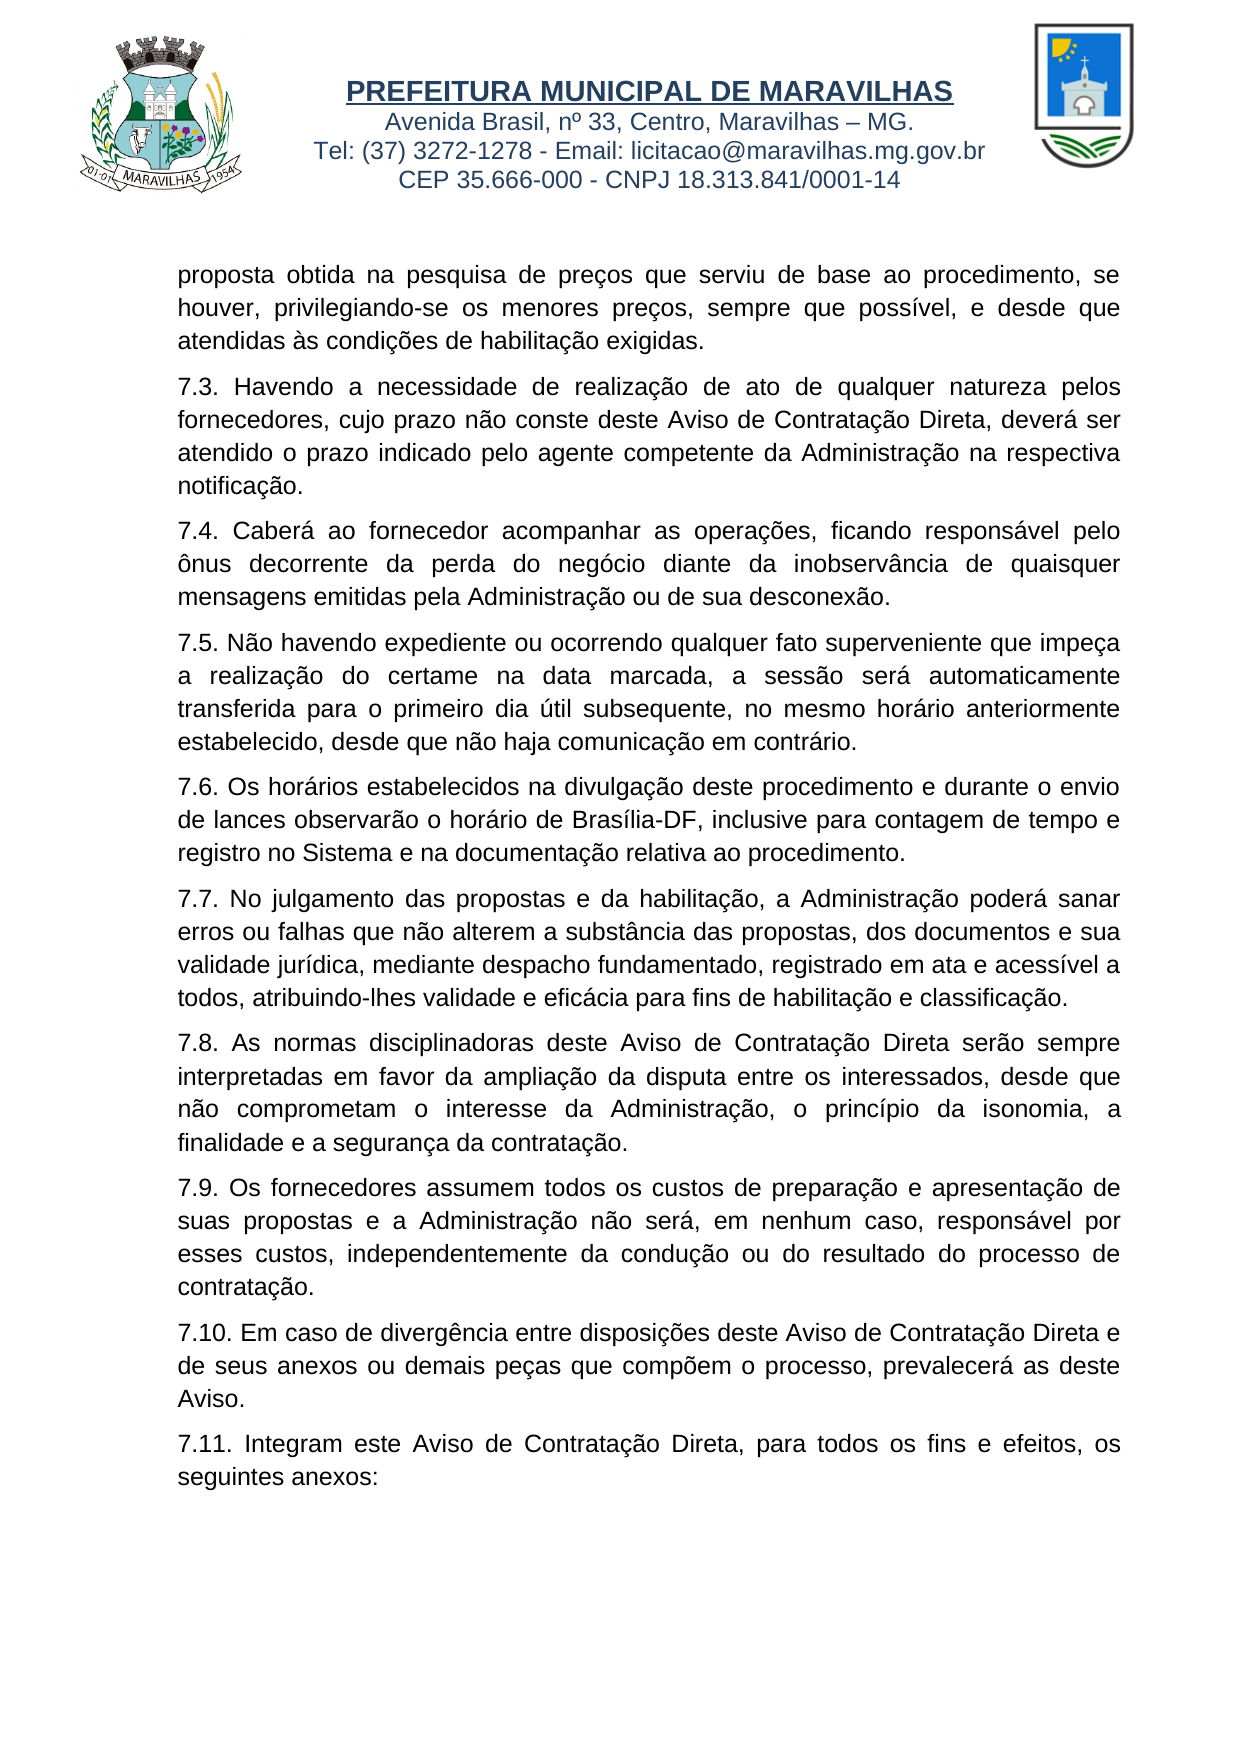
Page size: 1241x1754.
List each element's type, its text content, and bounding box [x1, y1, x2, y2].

text 7.4. Caberá ao fornecedor acompanhar as operações, ficando responsável pelo ônus decorrente da perda do negócio diante da inobservância de quaisquer mensagens emitidas pela Administração ou de sua desconexão. [177, 516, 1122, 611]
picture [74, 30, 246, 195]
text 7.11. Integram este Aviso de Contratação Direta, para todos os fins e efeitos, os seguintes anexos: [177, 1429, 1122, 1491]
text 7.9. Os fornecedores assumem todos os custos de preparação e apresentação de suas propostas e a Administração não será, em nenhum caso, responsável por esses custos, independentemente da condução ou do resultado do processo de contratação. [177, 1173, 1122, 1301]
text 7.10. Em caso de divergência entre disposições deste Aviso de Contratação Direta e de seus anexos ou demais peças que compõem o processo, prevalecerá as deste Aviso. [177, 1318, 1122, 1412]
text 7.5. Não havendo expediente ou ocorrendo qualquer fato superveniente que impeça a realização do certame na data marcada, a sessão será automaticamente transferida para o primeiro dia útil subsequente, no mesmo horário anteriormente estabelecido, desde que não haja comunicação em contrário. [177, 628, 1122, 756]
text 7.8. As normas disciplinadoras deste Aviso de Contratação Direta serão sempre interpretadas em favor da ampliação da disputa entre os interessados, desde que não comprometam o interesse da Administração, o princípio da isonomia, a finalidade e a segurança da contratação. [177, 1028, 1122, 1156]
picture [1022, 15, 1146, 177]
text 7.3. Havendo a necessidade de realização de ato de qualquer natureza pelos fornecedores, cujo prazo não conste deste Aviso de Contratação Direta, deverá ser atendido o prazo indicado pelo agente competente da Administração na respectiva notificação. [177, 372, 1122, 499]
text 7.7. No julgamento das propostas e da habilitação, a Administração poderá sanar erros ou falhas que não alterem a substância das propostas, dos documentos e sua validade jurídica, mediante despacho fundamentado, registrado em ata e acessível a todos, atribuindo-lhes validade e eficácia para fins de habilitação e classificação. [177, 884, 1122, 1012]
text 7.6. Os horários estabelecidos na divulgação deste procedimento e durante o envio de lances observarão o horário de Brasília-DF, inclusive para contagem de tempo e registro no Sistema e na documentação relativa ao procedimento. [177, 772, 1122, 867]
text proposta obtida na pesquisa de preços que serviu de base ao procedimento, se houver, privilegiando-se os menores preços, sempre que possível, e desde que atendidas às condições de habilitação exigidas. [177, 260, 1122, 355]
